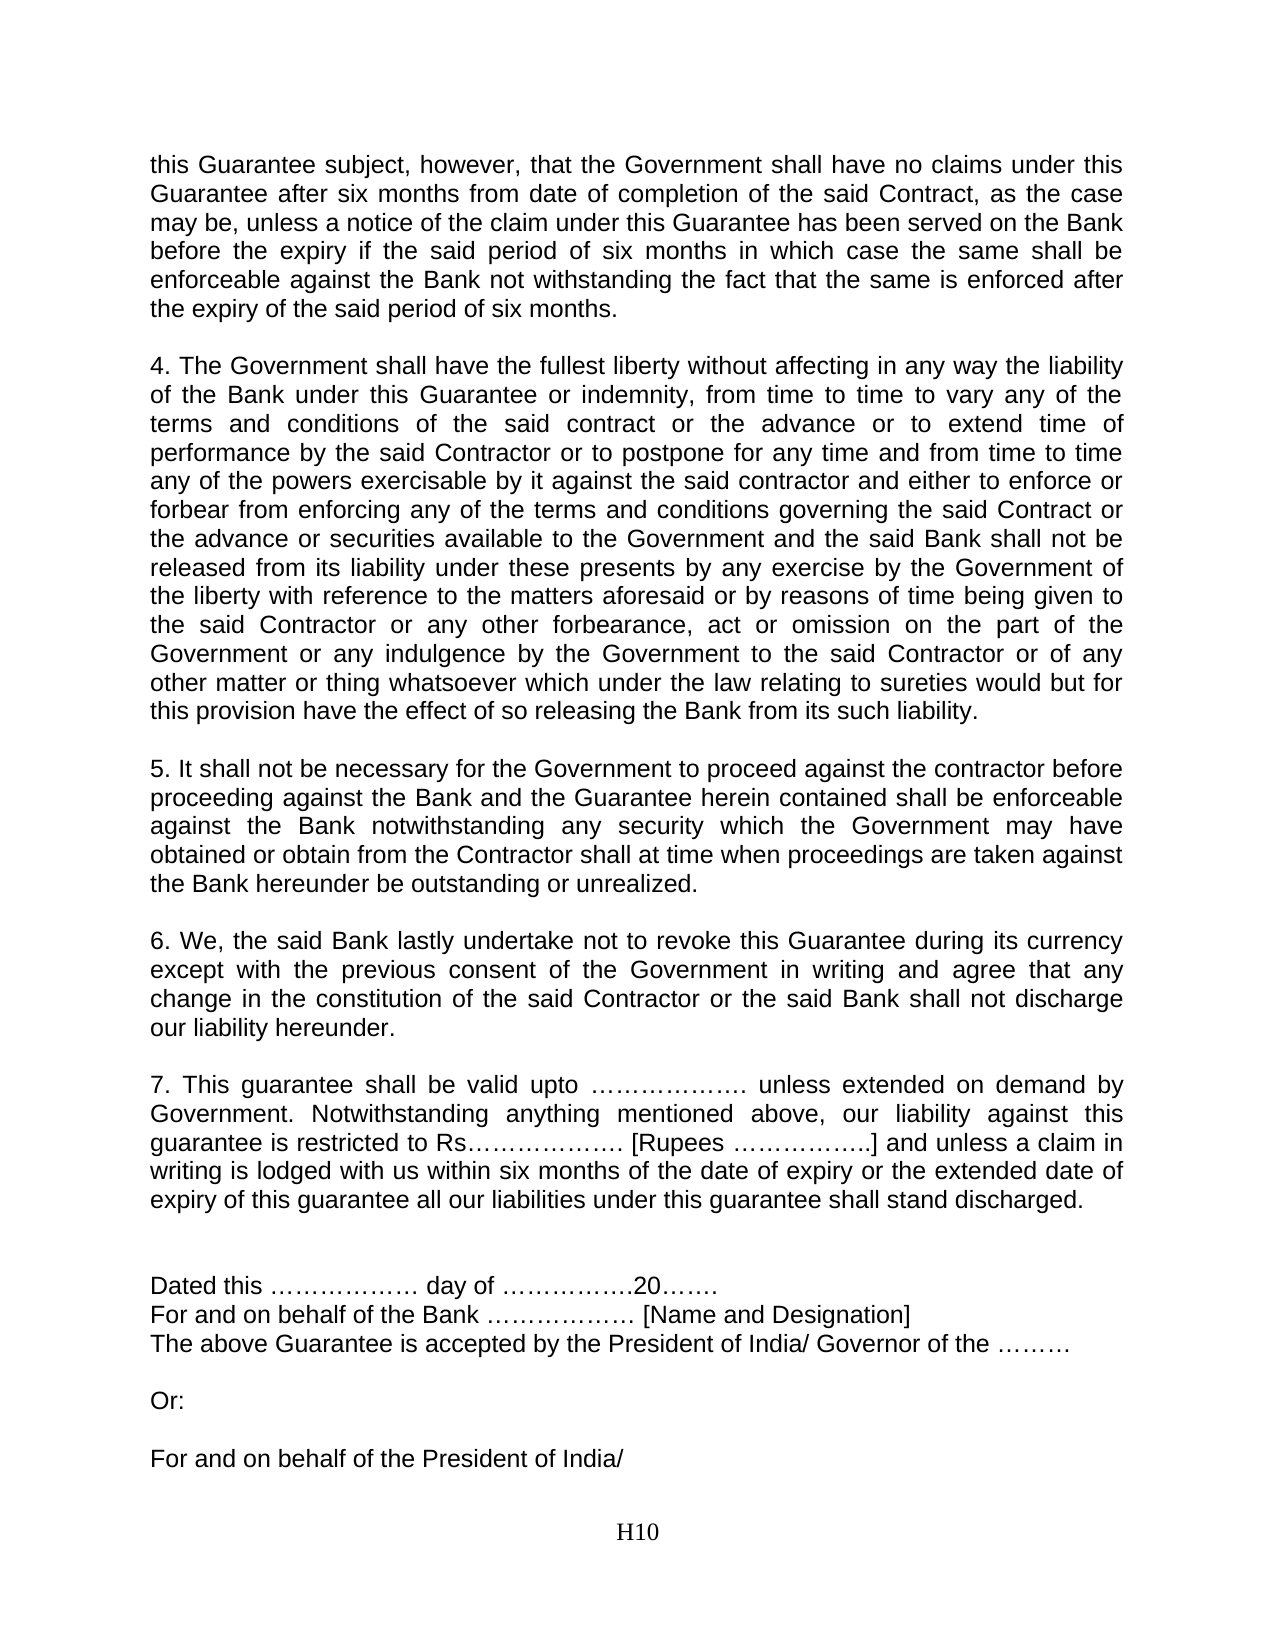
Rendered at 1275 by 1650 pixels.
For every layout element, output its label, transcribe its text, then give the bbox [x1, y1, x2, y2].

text 7. This guarantee shall be valid upto ………………. unless extended on demand by Government. Notwithstanding anything mentioned above, our liability against this guarantee is restricted to Rs………………. [Rupees ……………..] and unless a claim in writing is lodged with us within six months of the date of expiry or the extended date of expiry of this guarantee all our liabilities under this guarantee shall stand discharged. [150, 1070, 1125, 1214]
text Or: [150, 1386, 1125, 1415]
text 5. It shall not be necessary for the Government to proceed against the contractor before proceeding against the Bank and the Guarantee herein contained shall be enforceable against the Bank notwithstanding any security which the Government may have obtained or obtain from the Contractor shall at time when proceedings are taken against the Bank hereunder be outstanding or unrealized. [150, 754, 1125, 897]
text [150, 150, 1125, 322]
text 4. The Government shall have the fullest liberty without affecting in any way the liability of the Bank under this Guarantee or indemnity, from time to time to vary any of the terms and conditions of the said contract or the advance or to extend time of performance by the said Contractor or to postpone for any time and from time to time any of the powers exercisable by it against the said contractor and either to enforce or forbear from enforcing any of the terms and conditions governing the said Contract or the advance or securities available to the Government and the said Bank shall not be released from its liability under these presents by any exercise by the Government of the liberty with reference to the matters aforesaid or by reasons of time being given to the said Contractor or any other forbearance, act or omission on the part of the Government or any indulgence by the Government to the said Contractor or of any other matter or thing whatsoever which under the law relating to sureties would but for this provision have the effect of so releasing the Bank from its such liability. [150, 351, 1125, 725]
text For and on behalf of the President of India/ [150, 1444, 1125, 1472]
text Dated this ……………… day of …………….20……. [150, 1271, 1125, 1300]
text The above Guarantee is accepted by the President of India/ Governor of the ……… [150, 1329, 1125, 1357]
text For and on behalf of the Bank ……………… [Name and Designation] [150, 1300, 1125, 1329]
text 6. We, the said Bank lastly undertake not to revoke this Guarantee during its currency except with the previous consent of the Government in writing and agree that any change in the constitution of the said Contractor or the said Bank shall not discharge our liability hereunder. [150, 926, 1125, 1041]
